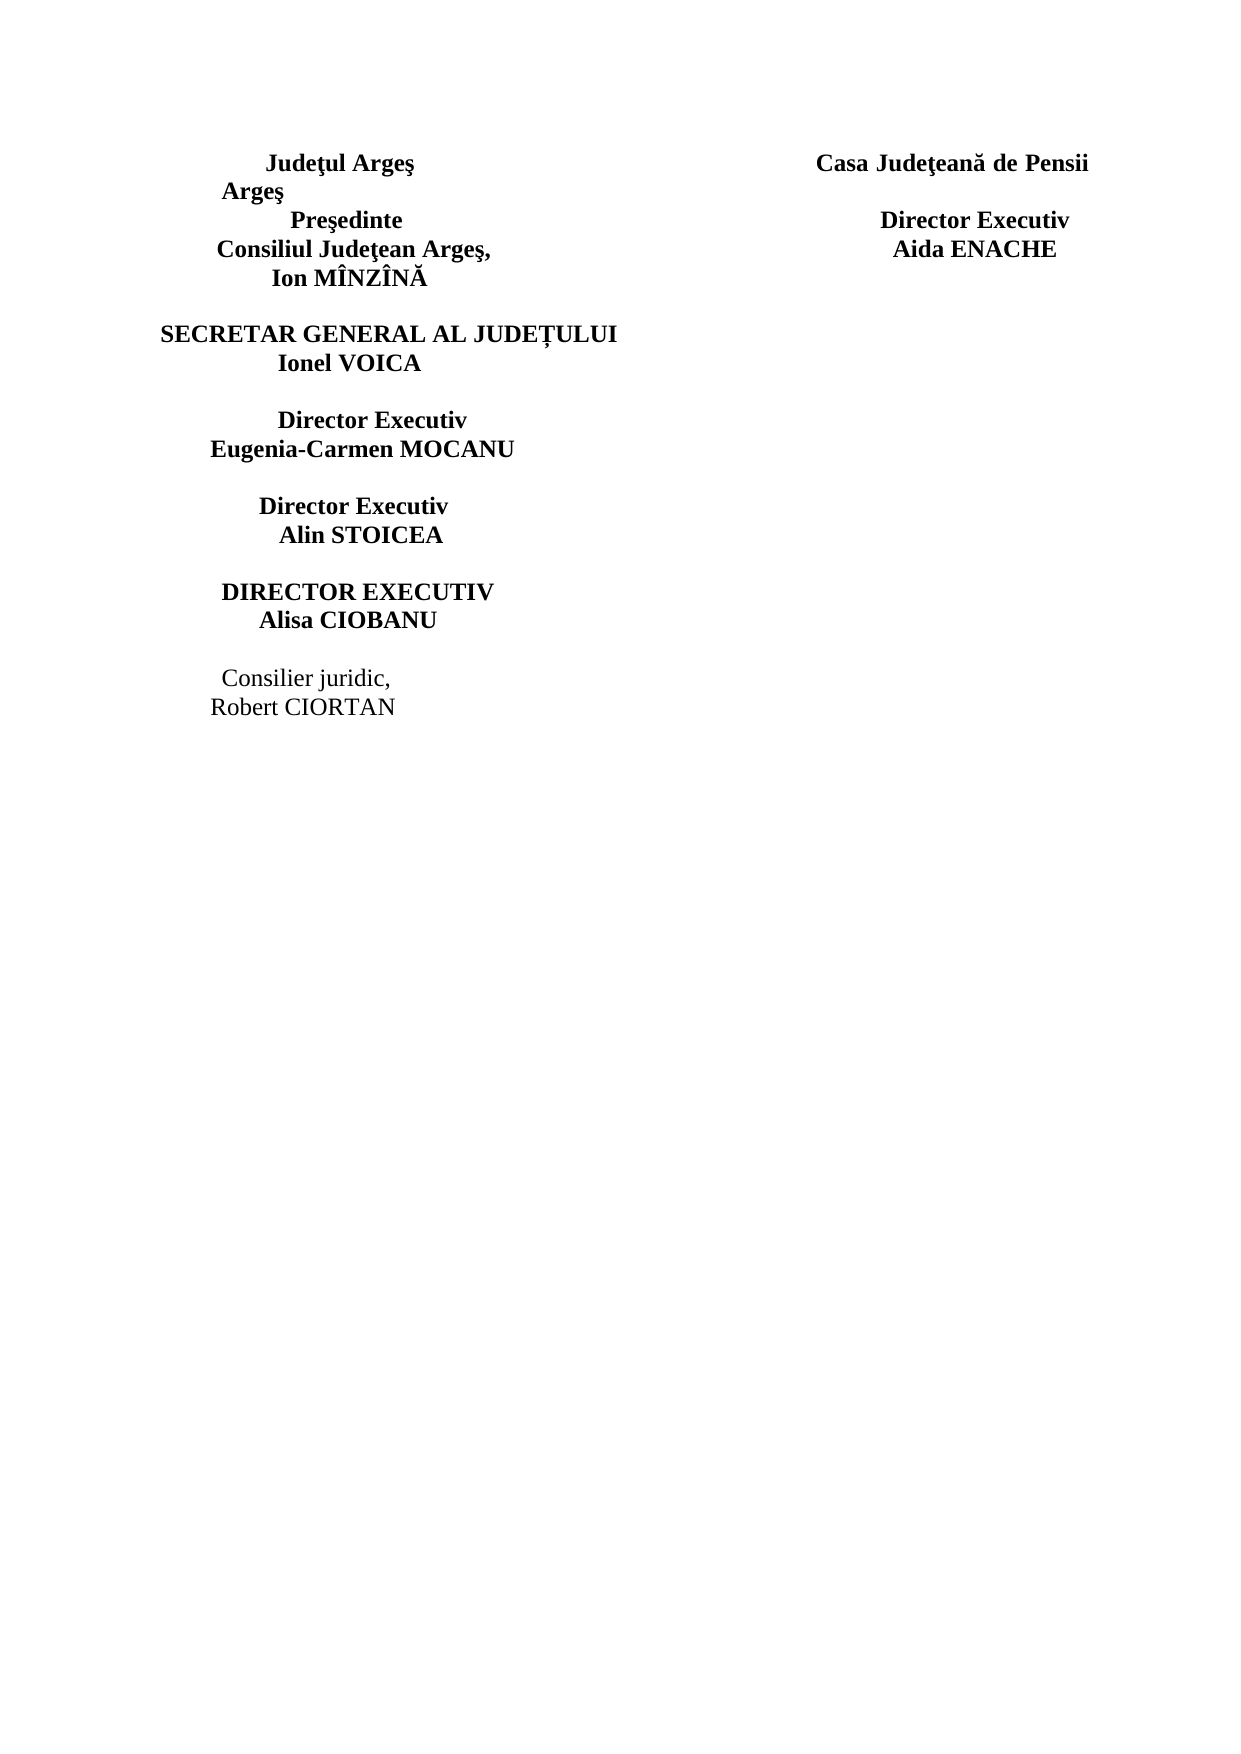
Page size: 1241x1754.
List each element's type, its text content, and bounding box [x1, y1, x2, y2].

text Alin STOICEA [148, 520, 1093, 549]
text Eugenia-Carmen MOCANU [148, 434, 1093, 463]
text Judeţul Argeş Casa Judeţeană de Pensii Argeş [221, 148, 1093, 205]
text Preşedinte Director Executiv [221, 205, 1093, 234]
text DIRECTOR EXECUTIV [148, 577, 1093, 605]
text SECRETAR GENERAL AL JUDEȚULUI [148, 319, 1093, 348]
text Consilier juridic, [148, 663, 1093, 692]
text Consiliul Judeţean Argeş, Aida ENACHE [148, 234, 1093, 263]
text Director Executiv [148, 406, 1093, 434]
text Robert CIORTAN [148, 692, 1093, 720]
text Ion MÎNZÎNĂ [148, 263, 1093, 291]
text Ionel VOICA [221, 348, 1093, 377]
text Alisa CIOBANU [221, 605, 1093, 634]
text Director Executiv [148, 491, 1093, 520]
